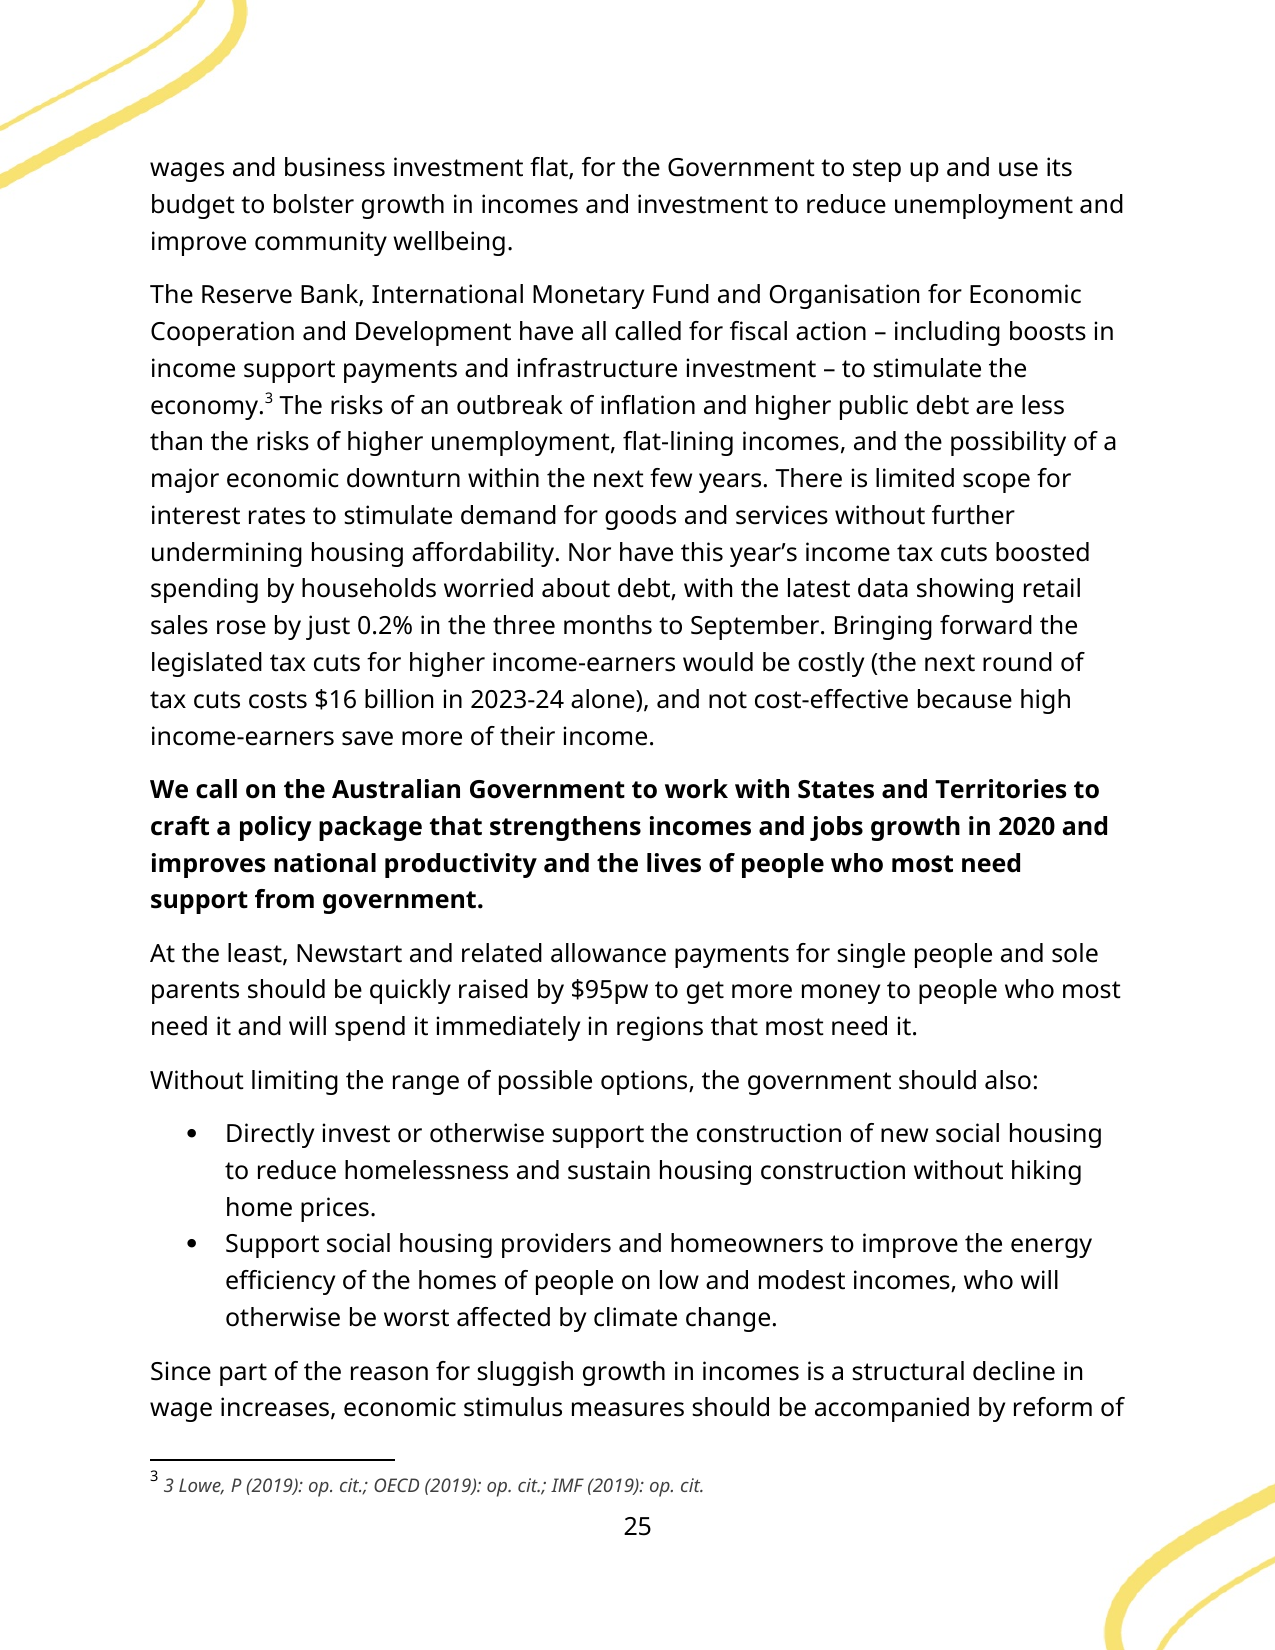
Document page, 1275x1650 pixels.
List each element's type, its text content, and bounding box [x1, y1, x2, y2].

picture [0, 0, 1275, 1650]
list Support social housing providers and homeowners to improve the energy efficiency of the homes of people on low and modest incomes, who will otherwise be worst affected by climate change. [187, 1226, 1125, 1334]
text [150, 150, 1125, 258]
text At the least, Newstart and related allowance payments for single people and sole parents should be quickly raised by $95pw to get more money to people who most need it and will spend it immediately in regions that most need it. [150, 935, 1125, 1043]
list Directly invest or otherwise support the construction of new social housing to reduce homelessness and sustain housing construction without hiking home prices. [187, 1116, 1125, 1223]
text The Reserve Bank, International Monetary Fund and Organisation for Economic Cooperation and Development have all called for fiscal action – including boosts in income support payments and infrastructure investment – to stimulate the economy. The risks of an outbreak of inflation and higher public debt are less than the risks of higher unemployment, flat-lining incomes, and the possibility of a major economic downturn within the next few years. There is limited scope for interest rates to stimulate demand for goods and services without further undermining housing affordability. Nor have this year’s income tax cuts boosted spending by households worried about debt, with the latest data showing retail sales rose by just 0.2% in the three months to September. Bringing forward the legislated tax cuts for higher income-earners would be costly (the next round of tax cuts costs $16 billion in 2023-24 alone), and not cost-effective because high income-earners save more of their income. [150, 277, 1125, 752]
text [150, 1353, 1125, 1424]
text We call on the Australian Government to work with States and Territories to craft a policy package that strengthens incomes and jobs growth in 2020 and improves national productivity and the lives of people who most need support from government. [150, 772, 1125, 916]
text Without limiting the range of possible options, the government should also: [150, 1062, 1125, 1096]
